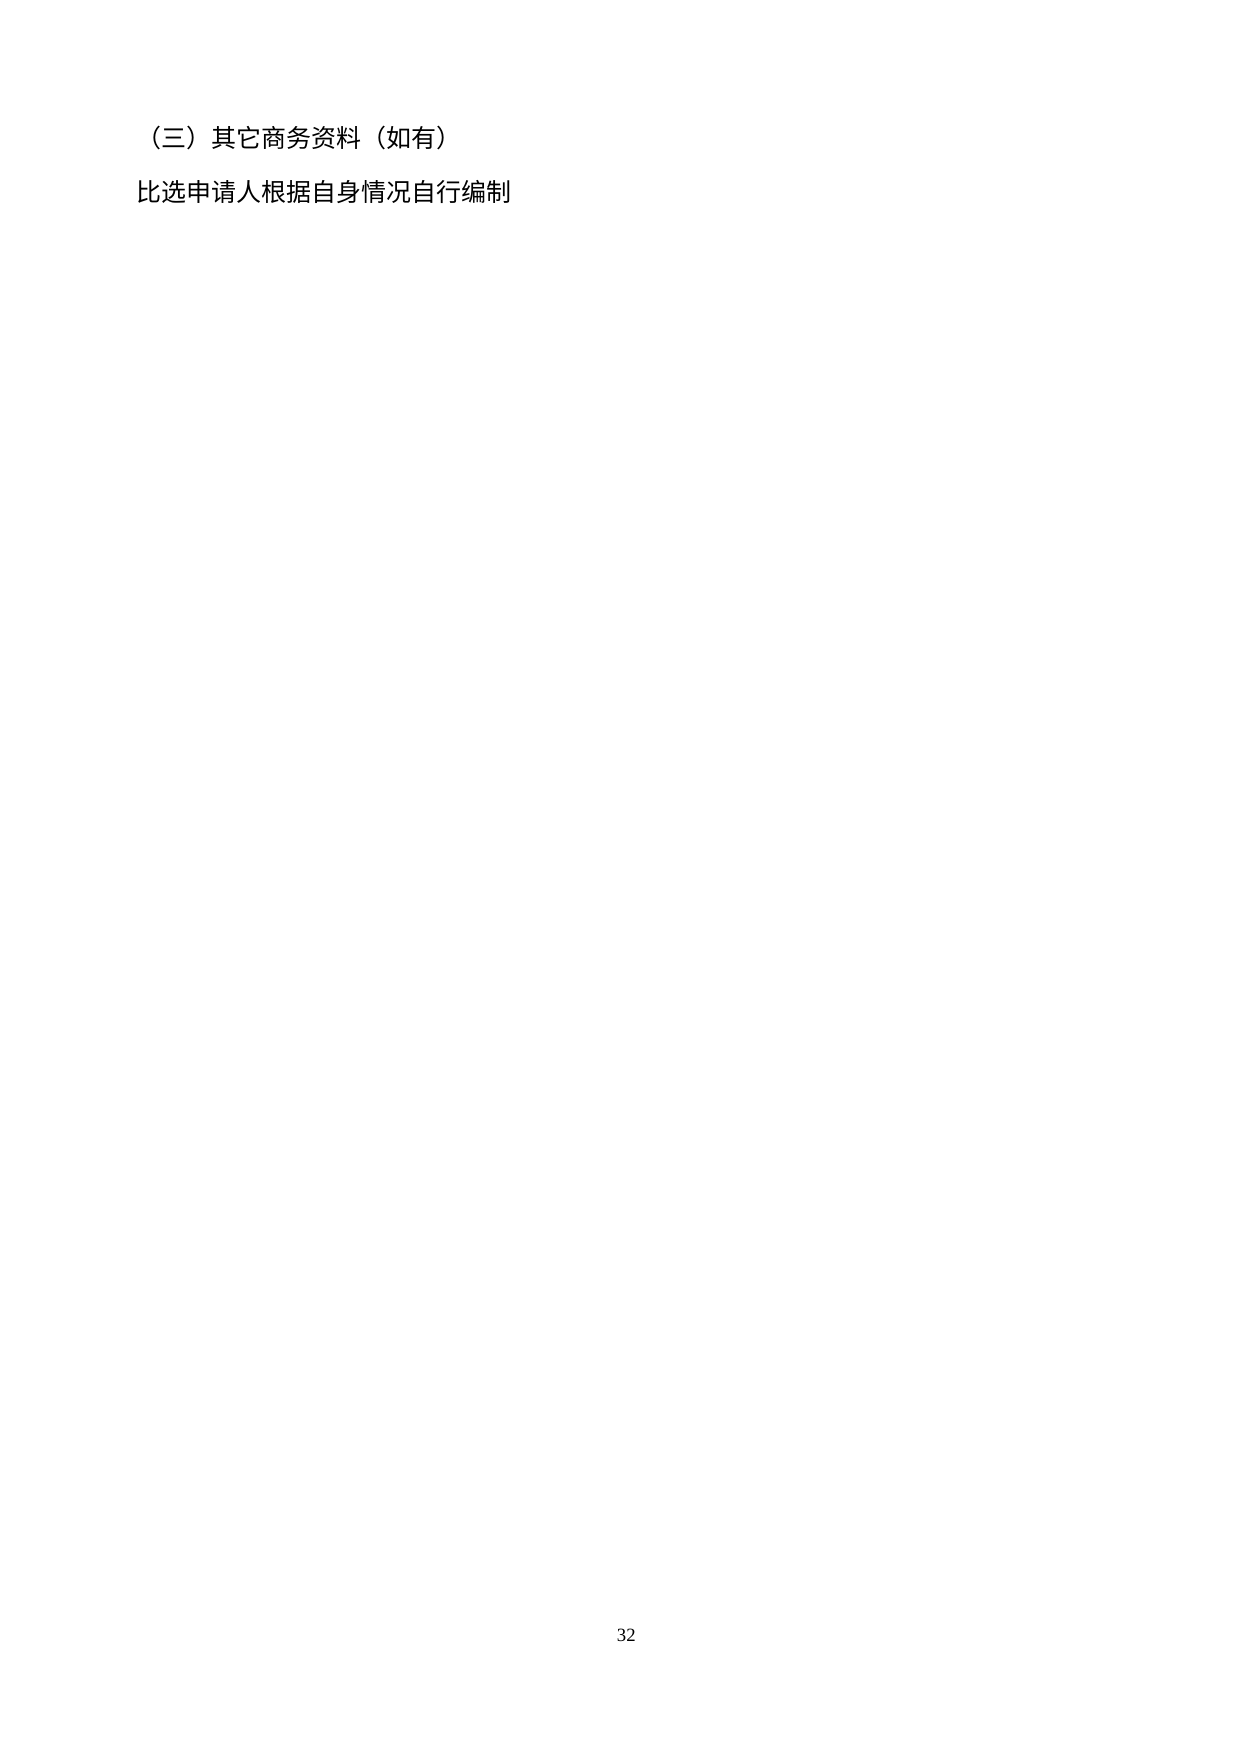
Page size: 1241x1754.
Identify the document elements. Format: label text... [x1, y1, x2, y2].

text （三）其它商务资料（如有） [136, 118, 1116, 154]
text 比选申请人根据自身情况自行编制 [136, 172, 1116, 209]
